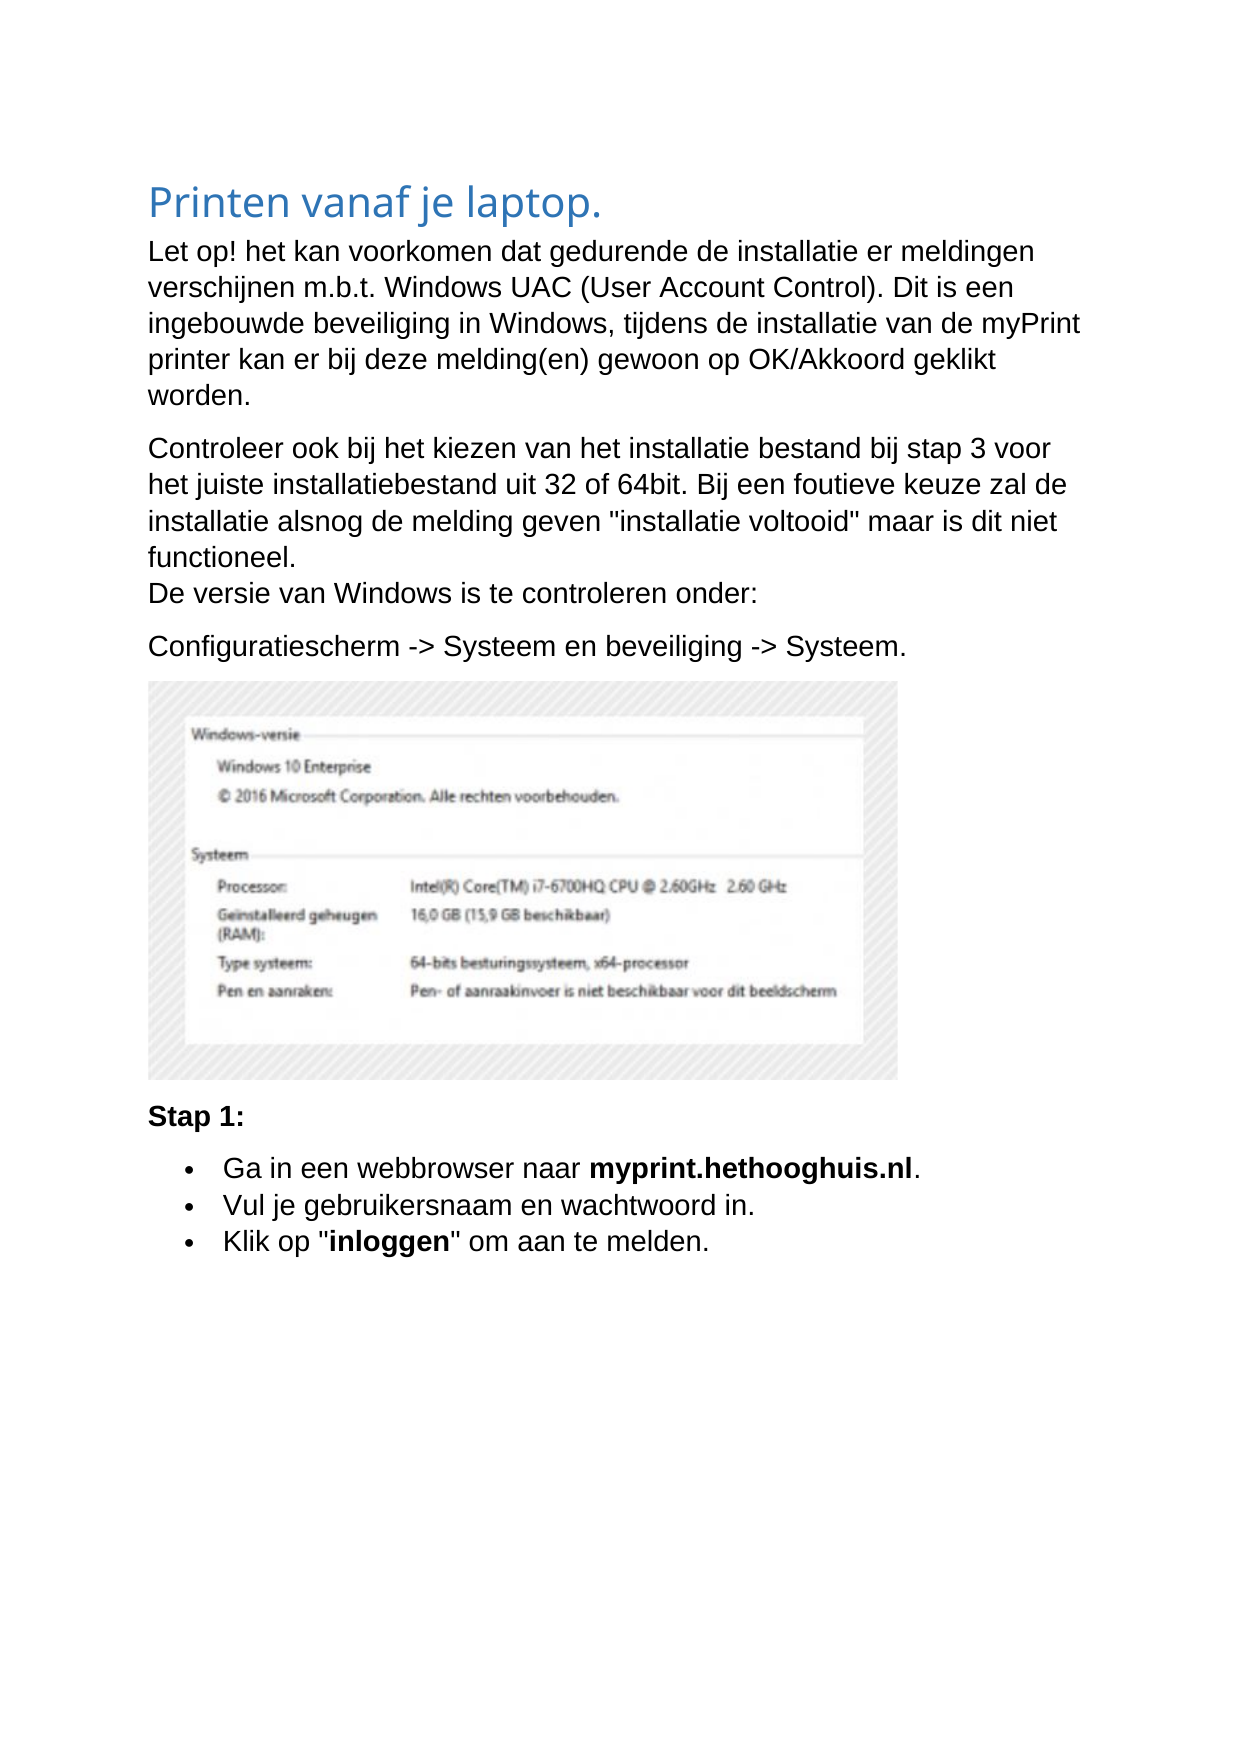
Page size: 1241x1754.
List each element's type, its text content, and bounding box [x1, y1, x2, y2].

text Stap 1: [148, 1099, 1093, 1132]
text Let op! het kan voorkomen dat gedurende de installatie er meldingen verschijnen m.b.t. Windows UAC (User Account Control). Dit is een ingebouwde beveiliging in Windows, tijdens de installatie van de myPrint printer kan er bij deze melding(en) gewoon op OK/Akkoord geklikt worden. [148, 234, 1093, 412]
picture [147, 681, 898, 1080]
text Controleer ook bij het kiezen van het installatie bestand bij stap 3 voor het juiste installatiebestand uit 32 of 64bit. Bij een foutieve keuze zal de installatie alsnog de melding geven "installatie voltooid" maar is dit niet functioneel. De versie van Windows is te controleren onder: [148, 431, 1093, 609]
subtitle Printen vanaf je laptop. [148, 173, 1093, 229]
list Ga in een webbrowser naar myprint.hethooghuis.nl. [185, 1152, 1093, 1185]
list Vul je gebruikersnaam en wachtwoord in. [185, 1188, 1093, 1221]
list Klik op "inloggen" om aan te melden. [185, 1224, 1093, 1257]
text Configuratiescherm -> Systeem en beveiliging -> Systeem. [148, 629, 1093, 662]
